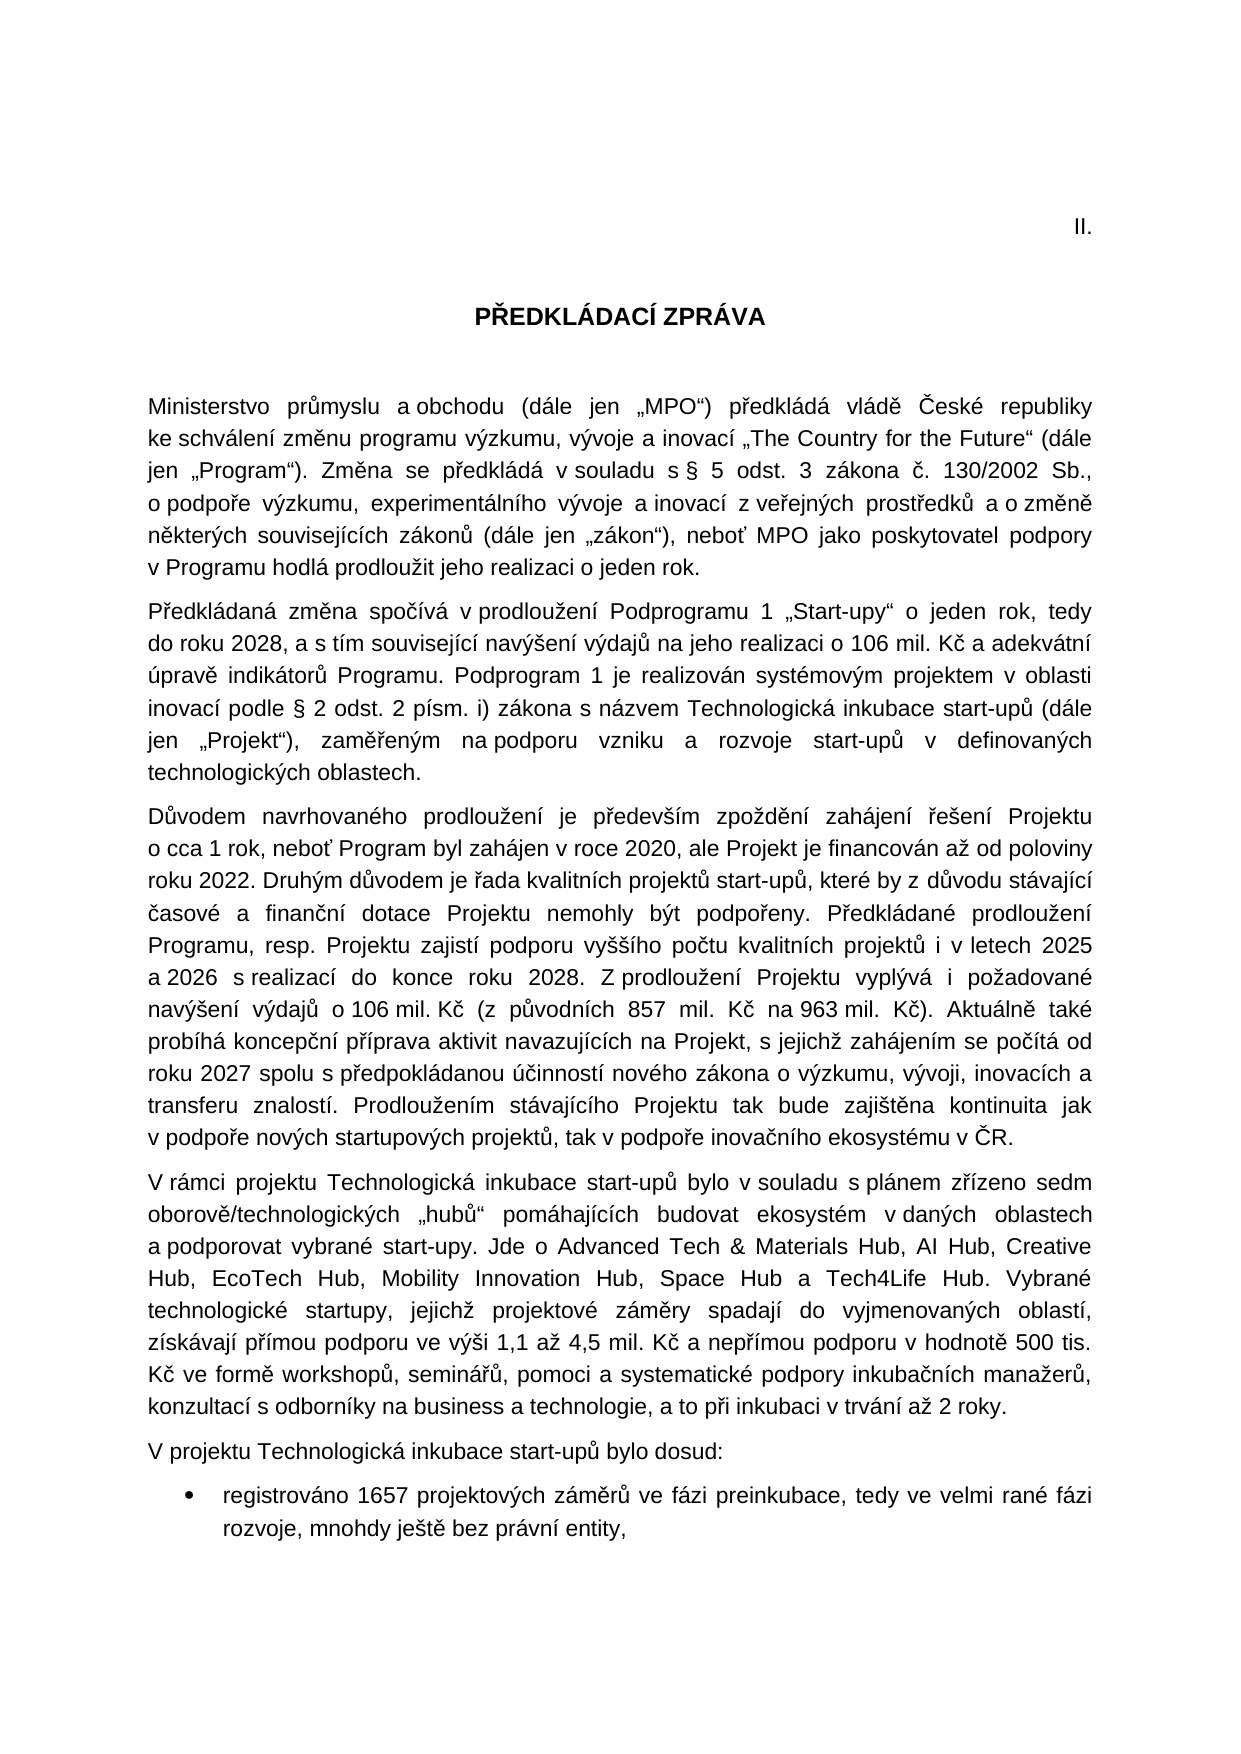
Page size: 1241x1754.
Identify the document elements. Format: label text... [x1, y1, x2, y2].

text Předkládaná změna spočívá v prodloužení Podprogramu 1 „Start-upy“ o jeden rok, tedy do roku 2028, a s tím související navýšení výdajů na jeho realizaci o 106 mil. Kč a adekvátní úpravě indikátorů Programu. Podprogram 1 je realizován systémovým projektem v oblasti inovací podle § 2 odst. 2 písm. i) zákona s názvem Technologická inkubace start-upů (dále jen „Projekt“), zaměřeným na podporu vzniku a rozvoje start-upů v definovaných technologických oblastech. [148, 598, 1093, 785]
text Důvodem navrhovaného prodloužení je především zpoždění zahájení řešení Projektu o cca 1 rok, neboť Program byl zahájen v roce 2020, ale Projekt je financován až od poloviny roku 2022. Druhým důvodem je řada kvalitních projektů start-upů, které by z důvodu stávající časové a finanční dotace Projektu nemohly být podpořeny. Předkládané prodloužení Programu, resp. Projektu zajistí podporu vyššího počtu kvalitních projektů i v letech 2025 a 2026 s realizací do konce roku 2028. Z prodloužení Projektu vyplývá i požadované navýšení výdajů o 106 mil. Kč (z původních 857 mil. Kč na 963 mil. Kč). Aktuálně také probíhá koncepční příprava aktivit navazujících na Projekt, s jejichž zahájením se počítá od roku 2027 spolu s předpokládanou účinností nového zákona o výzkumu, vývoji, inovacích a transferu znalostí. Prodloužením stávajícího Projektu tak bude zajištěna kontinuita jak v podpoře nových startupových projektů, tak v podpoře inovačního ekosystému v ČR. [148, 803, 1093, 1150]
text II. [148, 213, 1093, 239]
text V rámci projektu Technologická inkubace start-upů bylo v souladu s plánem zřízeno sedm oborově/technologických „hubů“ pomáhajících budovat ekosystém v daných oblastech a podporovat vybrané start-upy. Jde o Advanced Tech & Materials Hub, AI Hub, Creative Hub, EcoTech Hub, Mobility Innovation Hub, Space Hub a Tech4Life Hub. Vybrané technologické startupy, jejichž projektové záměry spadají do vyjmenovaných oblastí, získávají přímou podporu ve výši 1,1 až 4,5 mil. Kč a nepřímou podporu v hodnotě 500 tis. Kč ve formě workshopů, seminářů, pomoci a systematické podpory inkubačních manažerů, konzultací s odborníky na business a technologie, a to při inkubaci v trvání až 2 roky. [148, 1169, 1093, 1419]
list registrováno 1657 projektových záměrů ve fázi preinkubace, tedy ve velmi rané fázi rozvoje, mnohdy ještě bez právní entity, [185, 1482, 1093, 1541]
text PŘEDKLÁDACÍ ZPRÁVA [148, 302, 1093, 331]
text Ministerstvo průmyslu a obchodu (dále jen „MPO“) předkládá vládě České republiky ke schválení změnu programu výzkumu, vývoje a inovací „The Country for the Future“ (dále jen „Program“). Změna se předkládá v souladu s § 5 odst. 3 zákona č. 130/2002 Sb., o podpoře výzkumu, experimentálního vývoje a inovací z veřejných prostředků a o změně některých souvisejících zákonů (dále jen „zákon“), neboť MPO jako poskytovatel podpory v Programu hodlá prodloužit jeho realizaci o jeden rok. [148, 393, 1093, 580]
text V projektu Technologická inkubace start-upů bylo dosud: [148, 1438, 1093, 1464]
